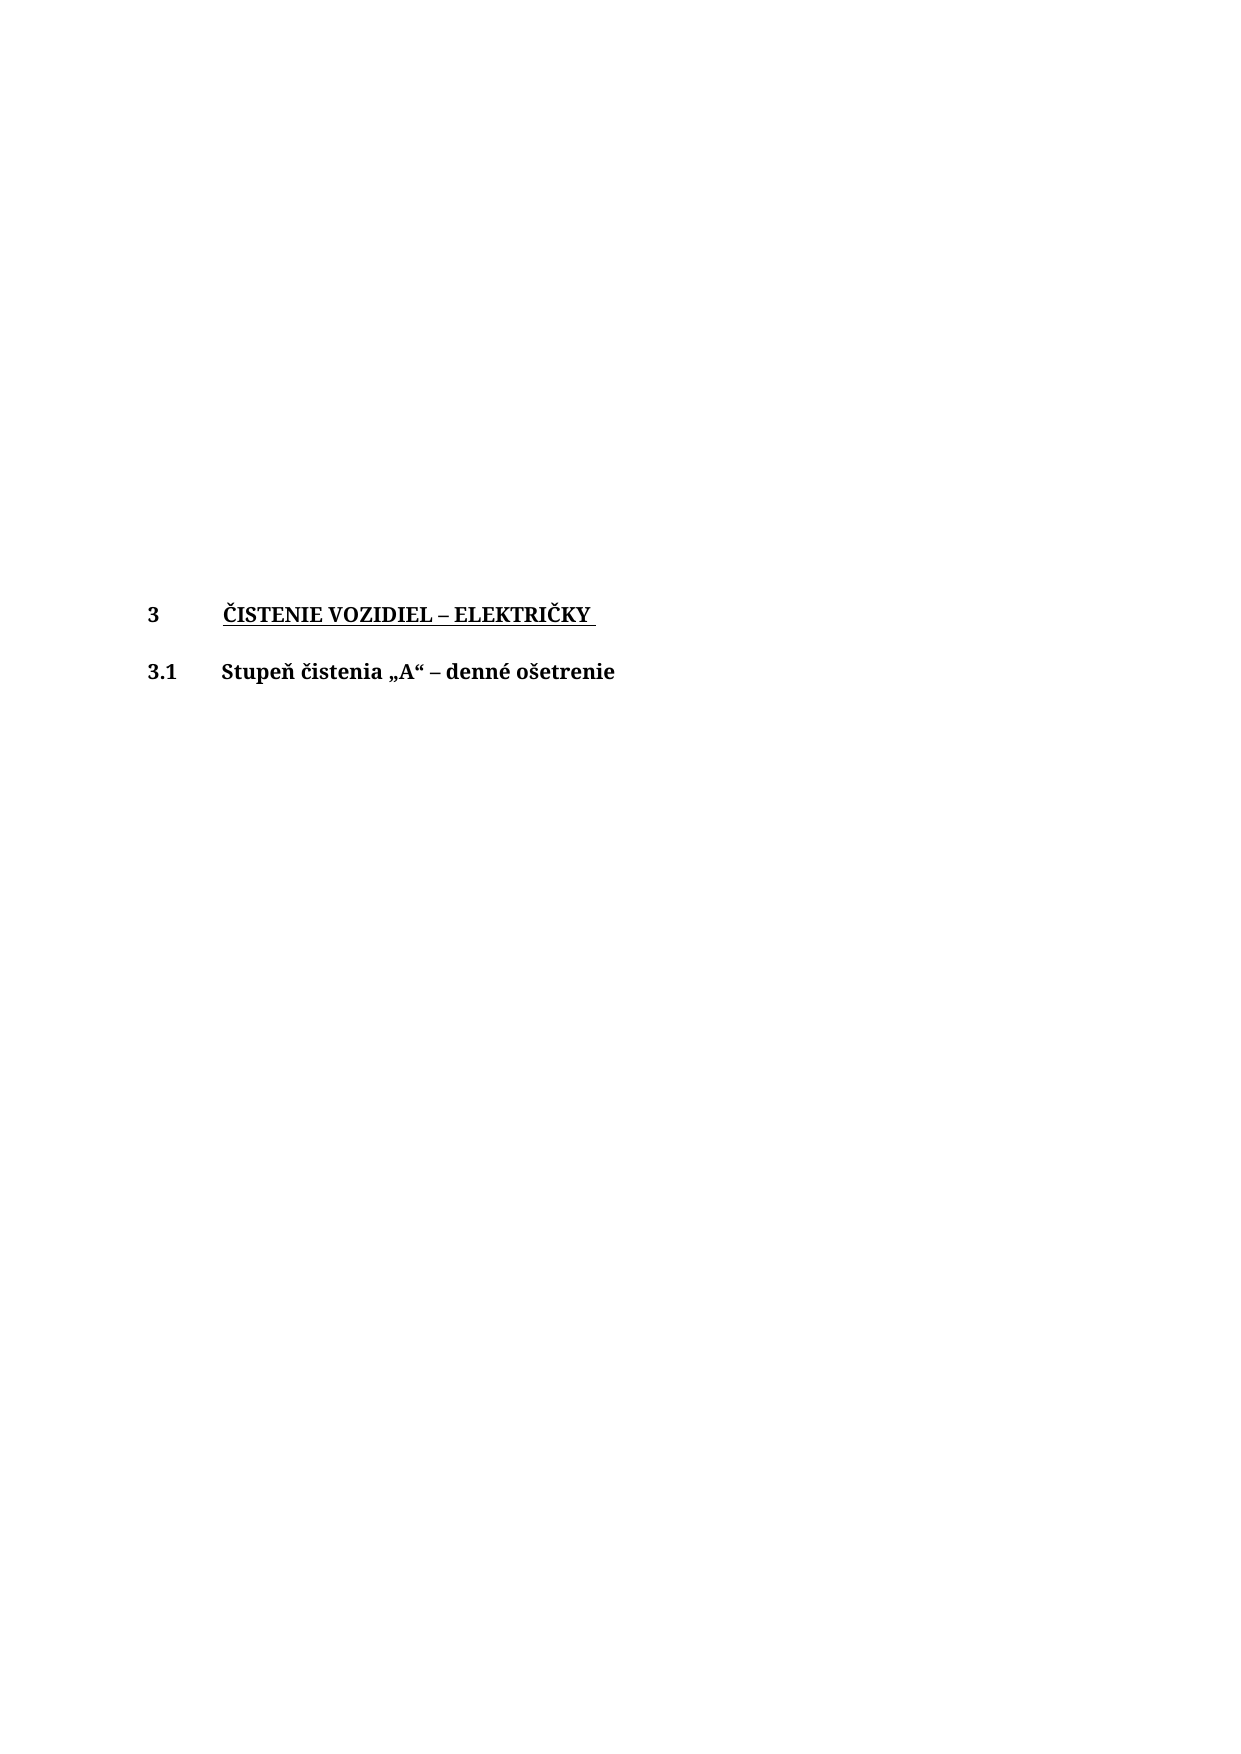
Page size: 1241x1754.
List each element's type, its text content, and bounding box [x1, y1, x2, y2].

text 3.1 Stupeň čistenia „A“ – denné ošetrenie [148, 657, 1093, 686]
list ČISTENIE VOZIDIEL – ELEKTRIČKY [148, 601, 1093, 629]
